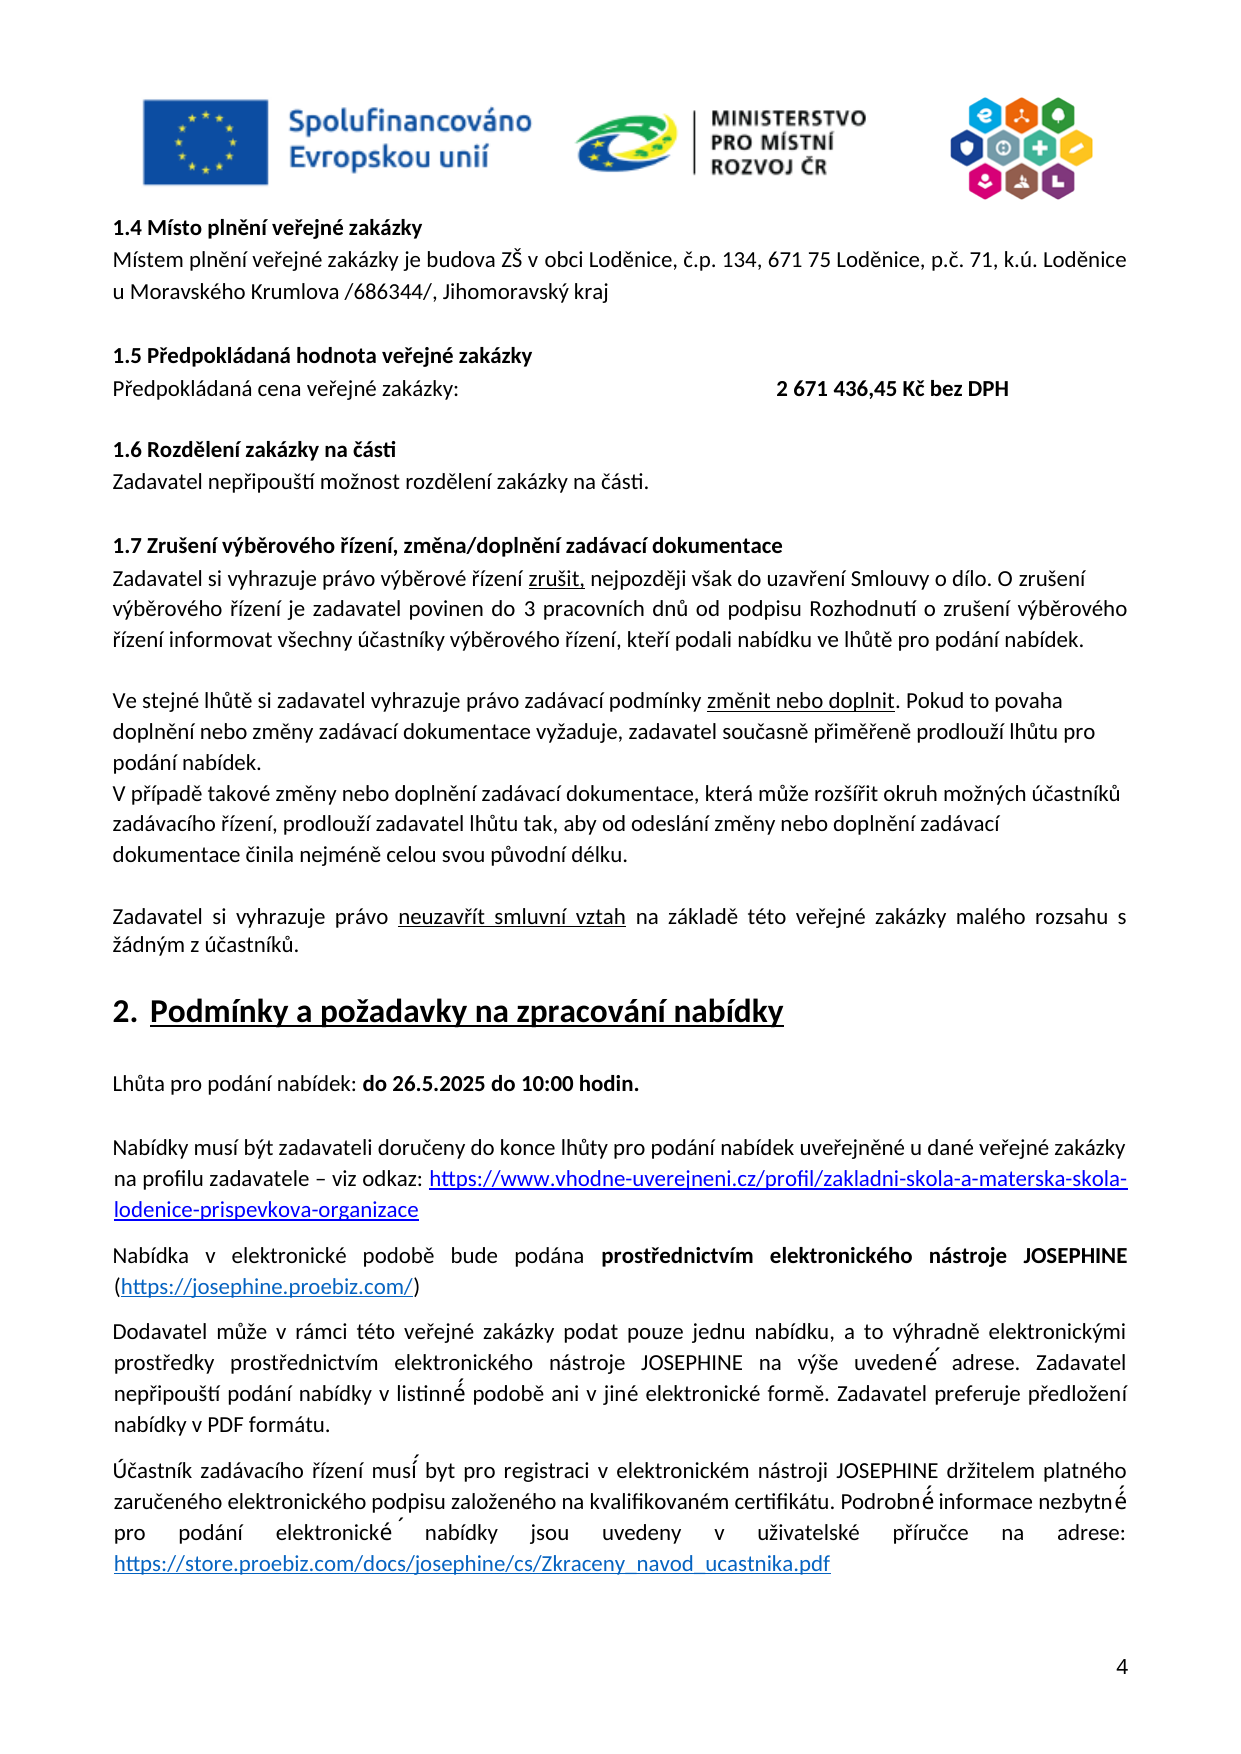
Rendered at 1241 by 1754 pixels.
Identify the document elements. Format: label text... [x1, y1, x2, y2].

list Ve stejné lhůtě si zadavatel vyhrazuje právo zadávací podmínky změnit nebo doplnit. Pokud to povaha [112, 687, 1128, 715]
list Zadavatel si vyhrazuje právo výběrové řízení zrušit, nejpozději však do uzavření Smlouvy o dílo. O zrušení [112, 564, 1128, 592]
list výběrového řízení je zadavatel povinen do 3 pracovních dnů od podpisu Rozhodnutí o zrušení výběrového řízení informovat všechny účastníky výběrového řízení, kteří podali nabídku ve lhůtě pro podání nabídek. [112, 594, 1128, 653]
text Nabídka v elektronické podobě bude podána prostřednictvím elektronického nástroje JOSEPHINE (https://josephine.proebiz.com/) [112, 1241, 1128, 1300]
text Místem plnění veřejné zakázky je budova ZŠ v obci Loděnice, č.p. 134, 671 75 Loděnice, p.č. 71, k.ú. Loděnice u Moravského Krumlova /686344/, Jihomoravský kraj [112, 245, 1128, 305]
text Zadavatel nepřipouští možnost rozdělení zakázky na části. [112, 467, 1128, 495]
text 1.5 Předpokládaná hodnota veřejné zakázky [112, 342, 1128, 369]
text 1.7 Zrušení výběrového řízení, změna/doplnění zadávací dokumentace [112, 532, 1128, 559]
list Podmínky a požadavky na zpracování nabídky [112, 990, 1128, 1031]
text Předpokládaná cena veřejné zakázky: 2 671 436,45 Kč bez DPH [112, 374, 1128, 402]
list podání nabídek. [112, 748, 1128, 776]
text Dodavatel může v rámci této veřejné zakázky podat pouze jednu nabídku, a to výhradně elektronickými prostředky prostřednictvím elektronického nástroje JOSEPHINE na výše uvedené́ adrese. Zadavatel nepřipouští podání nabídky v listinné́ podobě ani v jiné elektronické formě. Zadavatel preferuje předložení nabídky v PDF formátu. [112, 1317, 1128, 1438]
list dokumentace činila nejméně celou svou původní délku. [112, 840, 1128, 868]
text Nabídky musí být zadavateli doručeny do konce lhůty pro podání nabídek uveřejněné u dané veřejné zakázky na profilu zadavatele – viz odkaz: https://www.vhodne-uverejneni.cz/profil/zakladni-skola-a-materska-skola-lodenice-prispevkova-organizace [112, 1133, 1128, 1223]
picture [942, 92, 1094, 200]
text Zadavatel si vyhrazuje právo neuzavřít smluvní vztah na základě této veřejné zakázky malého rozsahu s žádným z účastníků. [112, 902, 1127, 958]
list doplnění nebo změny zadávací dokumentace vyžaduje, zadavatel současně přiměřeně prodlouží lhůtu pro [112, 717, 1128, 745]
picture [112, 73, 927, 213]
text 1.4 Místo plnění veřejné zakázky [112, 213, 1128, 241]
list V případě takové změny nebo doplnění zadávací dokumentace, která může rozšířit okruh možných účastníků [112, 779, 1128, 807]
text Lhůta pro podání nabídek: do 26.5.2025 do 10:00 hodin. [112, 1069, 1128, 1097]
list zadávacího řízení, prodlouží zadavatel lhůtu tak, aby od odeslání změny nebo doplnění zadávací [112, 809, 1128, 838]
text Účastník zadávacího řízení musí́ byt pro registraci v elektronickém nástroji JOSEPHINE držitelem platného zaručeného elektronického podpisu založeného na kvalifikovaném certifikátu. Podrobné́ informace nezbytné́ pro podání elektronické́ nabídky jsou uvedeny v uživatelské příručce na adrese: https://store.proebiz.com/docs/josephine/cs/Zkraceny_navod_ucastnika.pdf [112, 1456, 1128, 1577]
text 1.6 Rozdělení zakázky na části [112, 435, 1128, 463]
